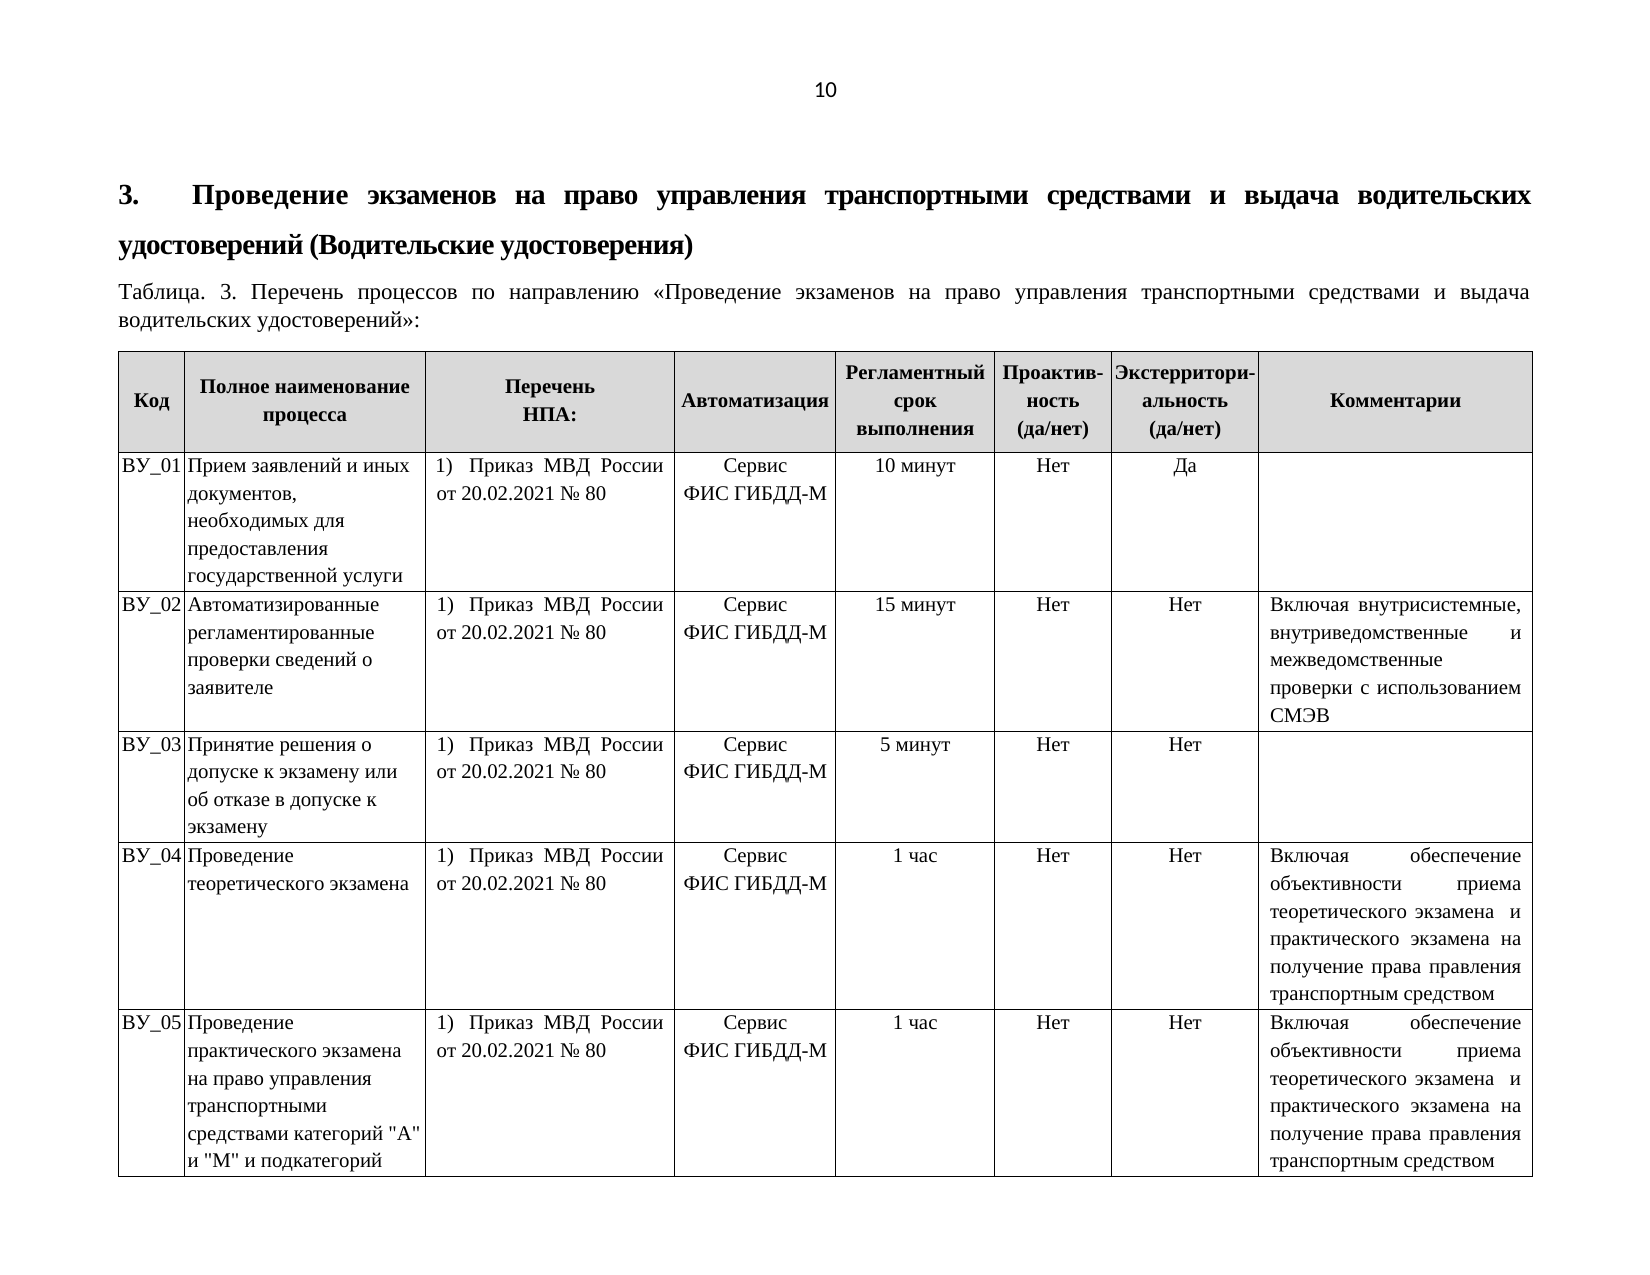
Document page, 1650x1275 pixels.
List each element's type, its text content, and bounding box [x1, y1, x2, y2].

table_cell Сервис ФИС ГИБДД-М [675, 1010, 835, 1176]
table_cell Включая обеспечение объективности приема теоретического экзамена и практического экзамена на получение права правления транспортным средством [1259, 843, 1532, 1009]
table_header Проактив-ность (да/нет) [995, 352, 1111, 452]
table_header Перечень НПА: [426, 352, 674, 452]
table_cell Нет [995, 843, 1111, 1009]
table_cell ВУ_05 [119, 1010, 184, 1176]
table_cell Приказ МВД России от 20.02.2021 № 80 [426, 732, 674, 842]
table_cell Нет [1112, 1010, 1258, 1176]
table_cell [1259, 453, 1532, 591]
table_cell 10 минут [836, 453, 994, 591]
table_cell 1 час [836, 843, 994, 1009]
table_cell Сервис ФИС ГИБДД-М [675, 592, 835, 731]
table_cell 5 минут [836, 732, 994, 842]
table_cell Приказ МВД России от 20.02.2021 № 80 [426, 843, 674, 1009]
table_cell 15 минут [836, 592, 994, 731]
table_cell Нет [995, 1010, 1111, 1176]
table_cell [1259, 732, 1532, 842]
table_header Код [119, 352, 184, 452]
table_cell Нет [1112, 592, 1258, 731]
table_cell Принятие решения о допуске к экзамену или об отказе в допуске к экзамену [185, 732, 425, 842]
table_cell Нет [995, 592, 1111, 731]
table_cell Нет [995, 732, 1111, 842]
table_cell Приказ МВД России от 20.02.2021 № 80 [426, 592, 674, 731]
table_header Регламентный срок выполнения [836, 352, 994, 452]
table_cell Приказ МВД России от 20.02.2021 № 80 [426, 453, 674, 591]
table_cell ВУ_01 [119, 453, 184, 591]
text Таблица. 3. Перечень процессов по направлению «Проведение экзаменов на право управления транспортными средствами и выдача водительских удостоверений»: [118, 278, 1532, 333]
table_cell Нет [995, 453, 1111, 591]
table_cell 1 час [836, 1010, 994, 1176]
table_cell Нет [1112, 843, 1258, 1009]
table_cell ВУ_04 [119, 843, 184, 1009]
table_cell Сервис ФИС ГИБДД-М [675, 453, 835, 591]
table_cell Приказ МВД России от 20.02.2021 № 80 [426, 1010, 674, 1176]
table_cell Нет [1112, 732, 1258, 842]
table_cell Сервис ФИС ГИБДД-М [675, 843, 835, 1009]
table_cell Проведение теоретического экзамена [185, 843, 425, 1009]
subtitle Проведение экзаменов на право управления транспортными средствами и выдача водительских удостоверений (Водительские удостоверения) [118, 177, 1532, 261]
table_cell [1259, 1010, 1532, 1176]
table_header Комментарии [1259, 352, 1532, 452]
table_cell Сервис ФИС ГИБДД-М [675, 732, 835, 842]
table_cell Включая внутрисистемные, внутриведомственные и межведомственные проверки с использованием СМЭВ [1259, 592, 1532, 731]
table_cell Да [1112, 453, 1258, 591]
table_cell ВУ_02 [119, 592, 184, 731]
table_cell Прием заявлений и иных документов, необходимых для предоставления государственной услуги [185, 453, 425, 591]
table_header Полное наименование процесса [185, 352, 425, 452]
table_header Автоматизация [675, 352, 835, 452]
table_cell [185, 1010, 425, 1176]
table_cell Автоматизированные регламентированные проверки сведений о заявителе [185, 592, 425, 731]
table_header Экстерритори-альность (да/нет) [1112, 352, 1258, 452]
table_cell ВУ_03 [119, 732, 184, 842]
